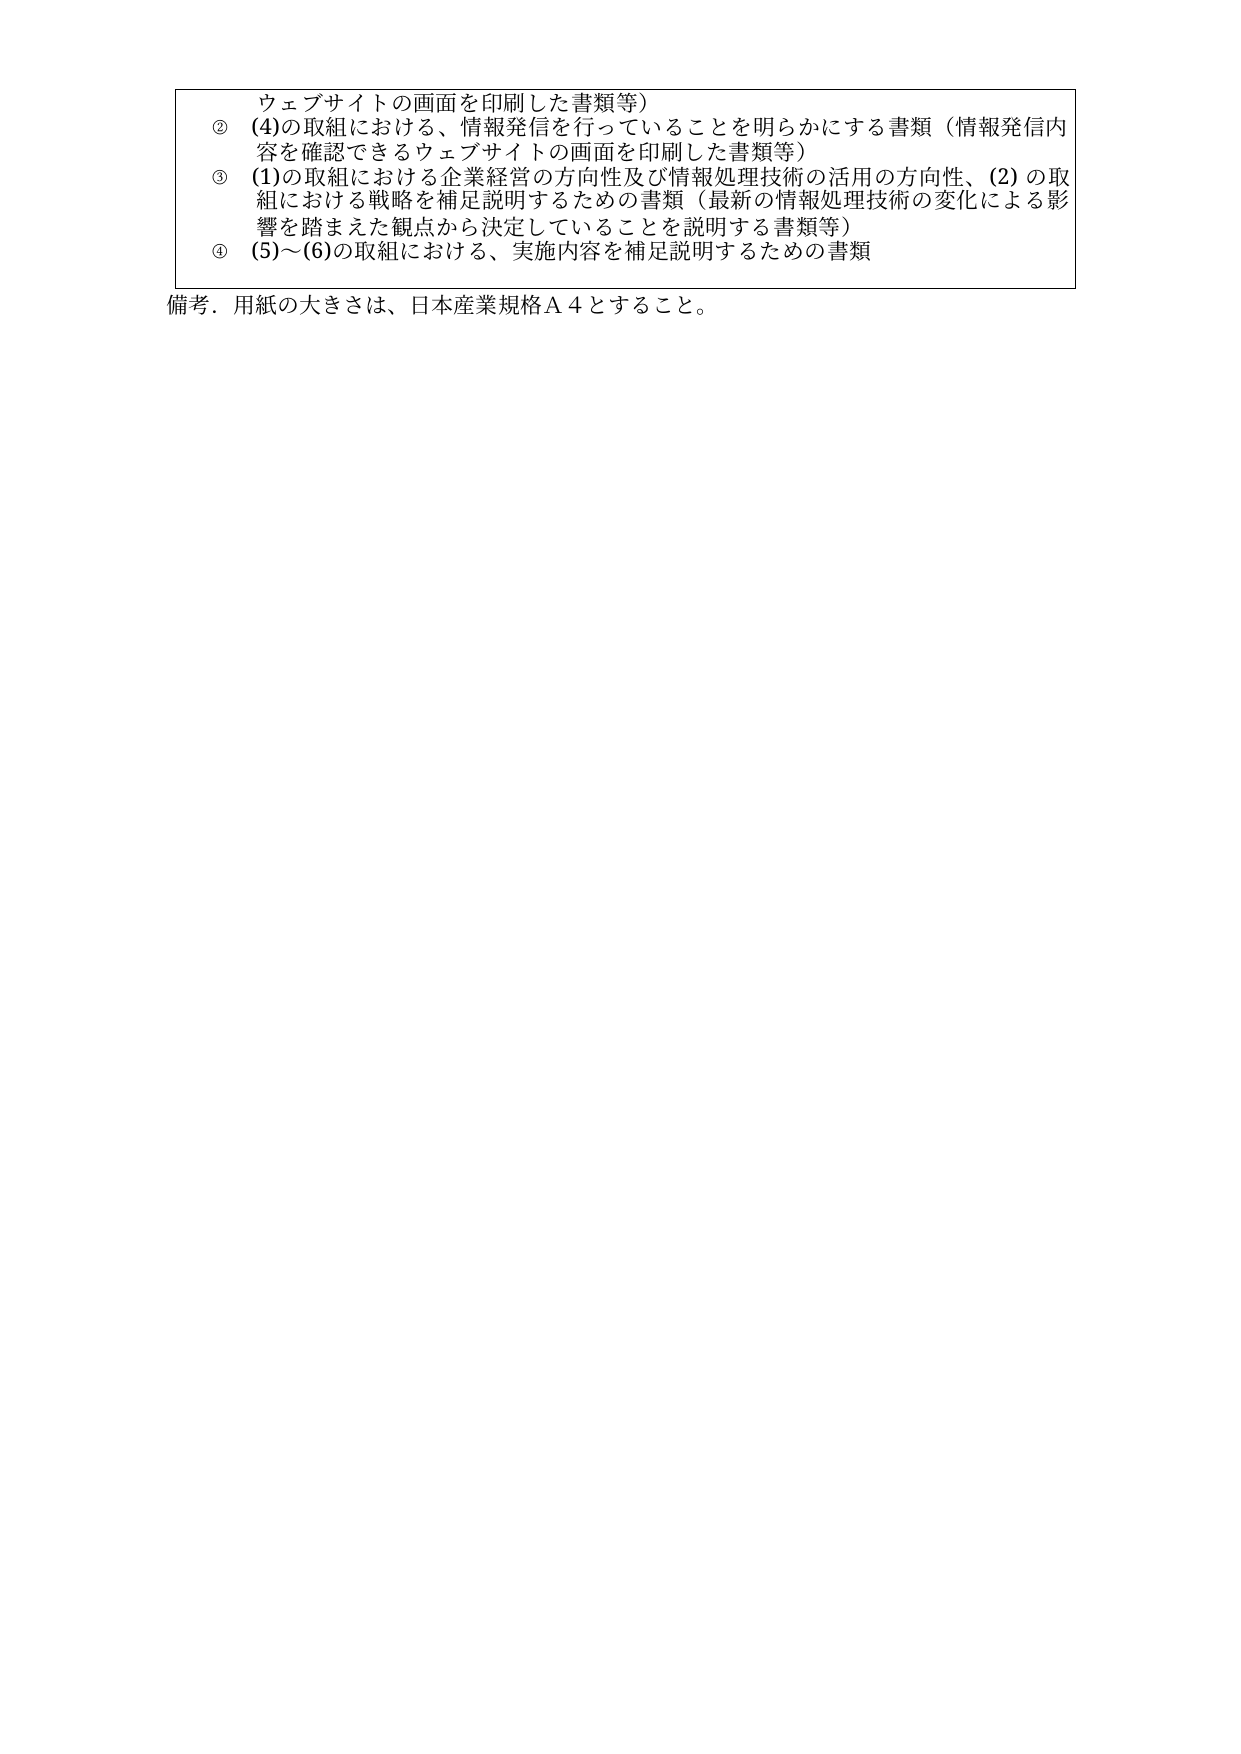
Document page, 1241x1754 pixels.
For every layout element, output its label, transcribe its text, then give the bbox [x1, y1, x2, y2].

text 備考．用紙の大きさは、日本産業規格Ａ４とすること。 [167, 288, 1070, 320]
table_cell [176, 90, 1075, 287]
